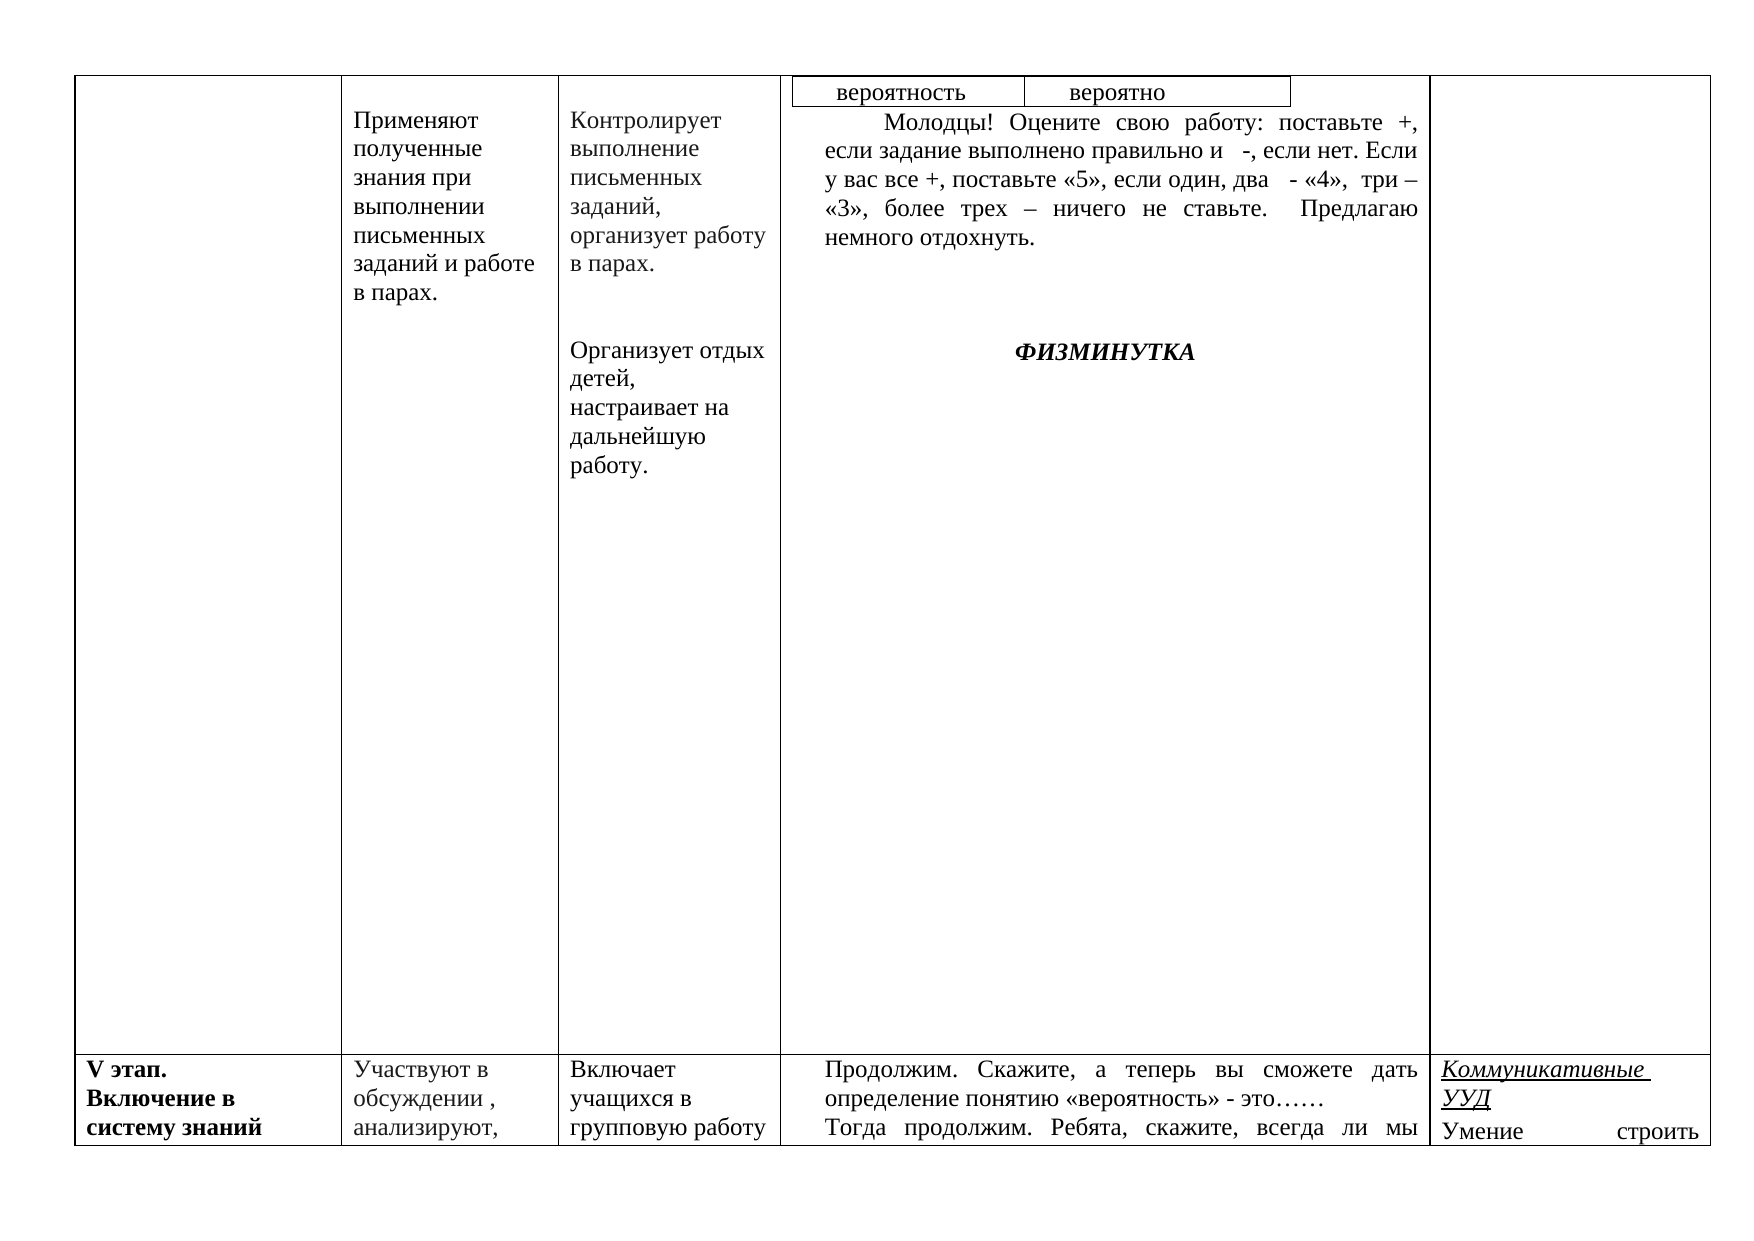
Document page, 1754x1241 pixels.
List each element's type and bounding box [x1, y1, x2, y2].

table_cell [76, 76, 341, 1053]
table_cell [342, 76, 558, 1053]
table_cell [76, 1055, 341, 1145]
table_cell [781, 1055, 1429, 1145]
table_cell [559, 1055, 780, 1145]
table_cell [559, 76, 780, 1053]
table_cell [342, 1055, 558, 1145]
table_cell [1431, 76, 1710, 1053]
table_cell [781, 76, 1429, 1053]
table_cell [1431, 1055, 1710, 1145]
